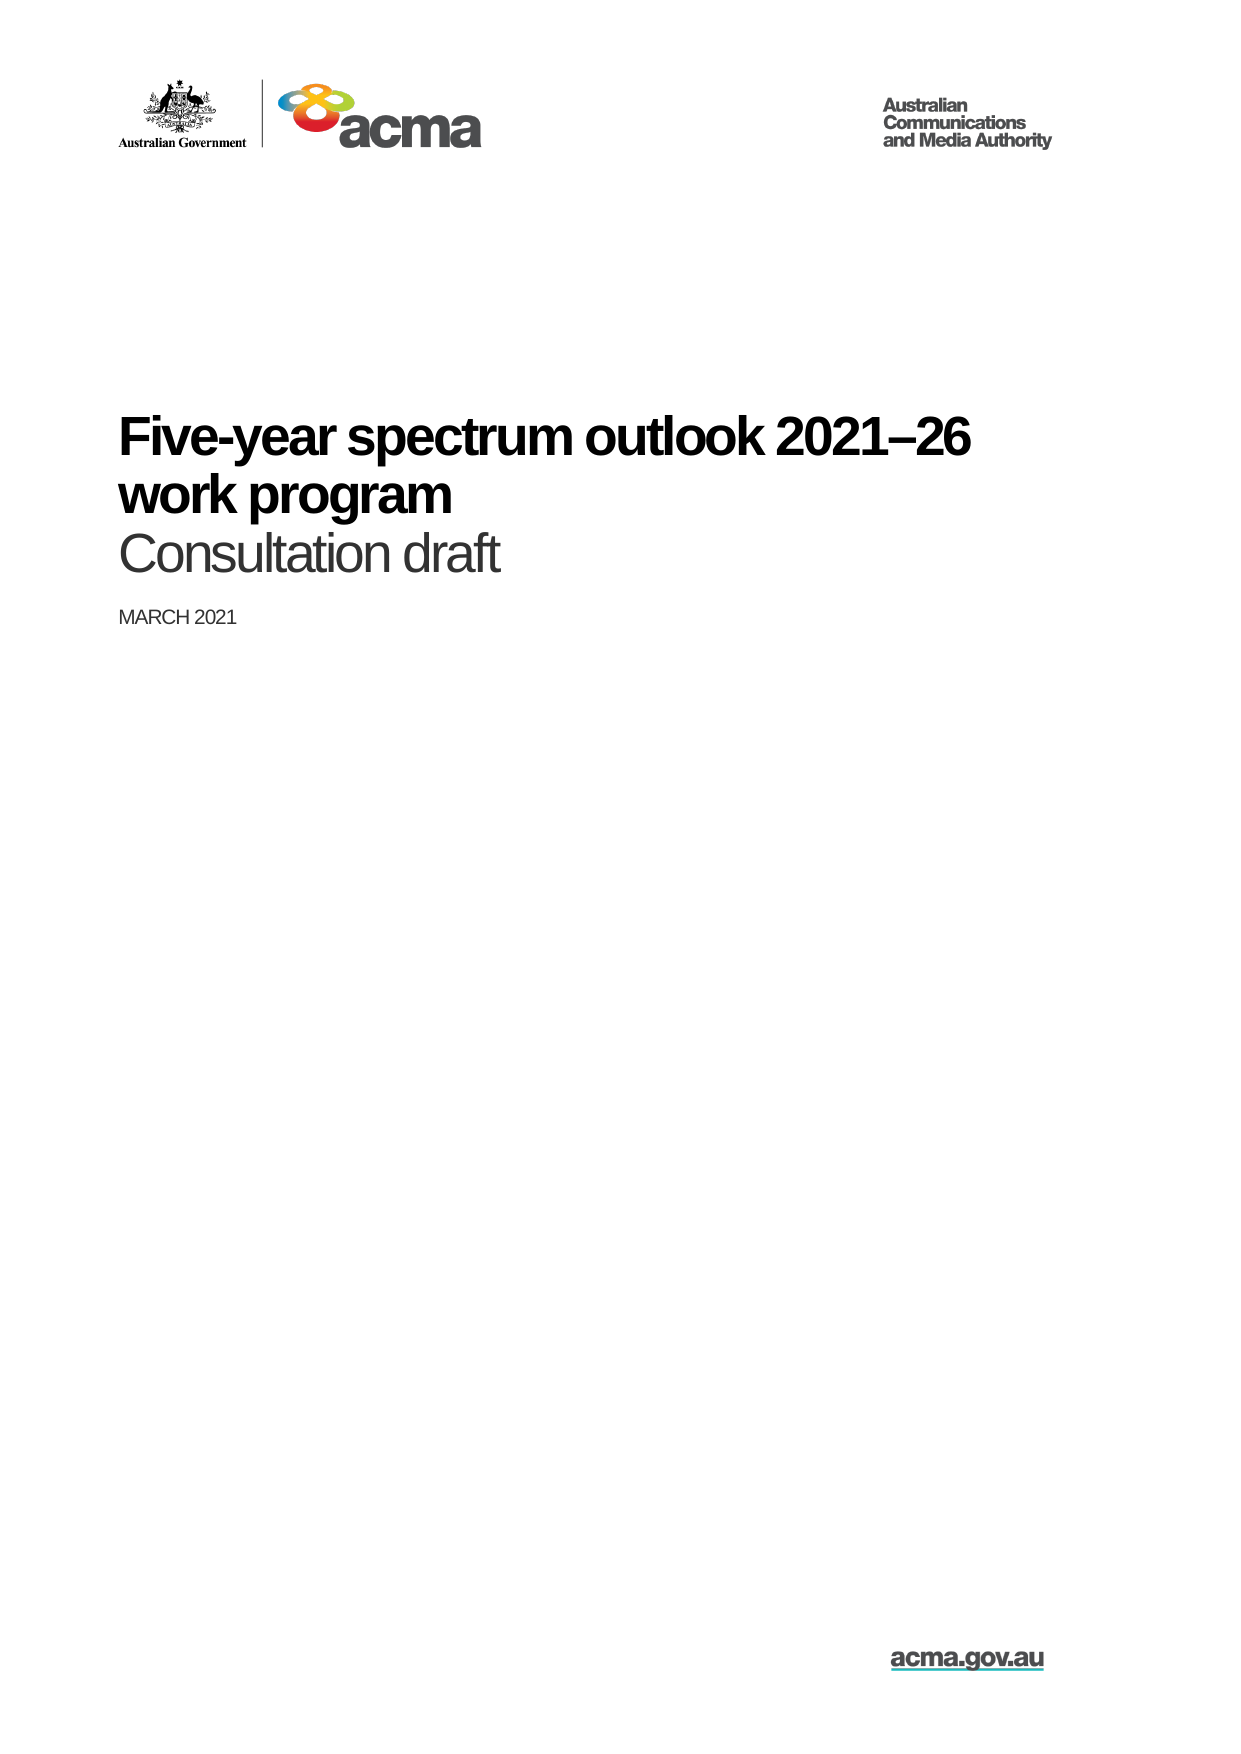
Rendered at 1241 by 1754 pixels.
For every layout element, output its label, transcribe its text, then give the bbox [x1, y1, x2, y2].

subtitle Consultation draft [118, 525, 1053, 584]
text MARCH 2021 [118, 604, 1053, 628]
picture [118, 73, 1053, 160]
picture [878, 1636, 1054, 1682]
title Five-year spectrum outlook 2021–26 work program [118, 409, 1053, 525]
